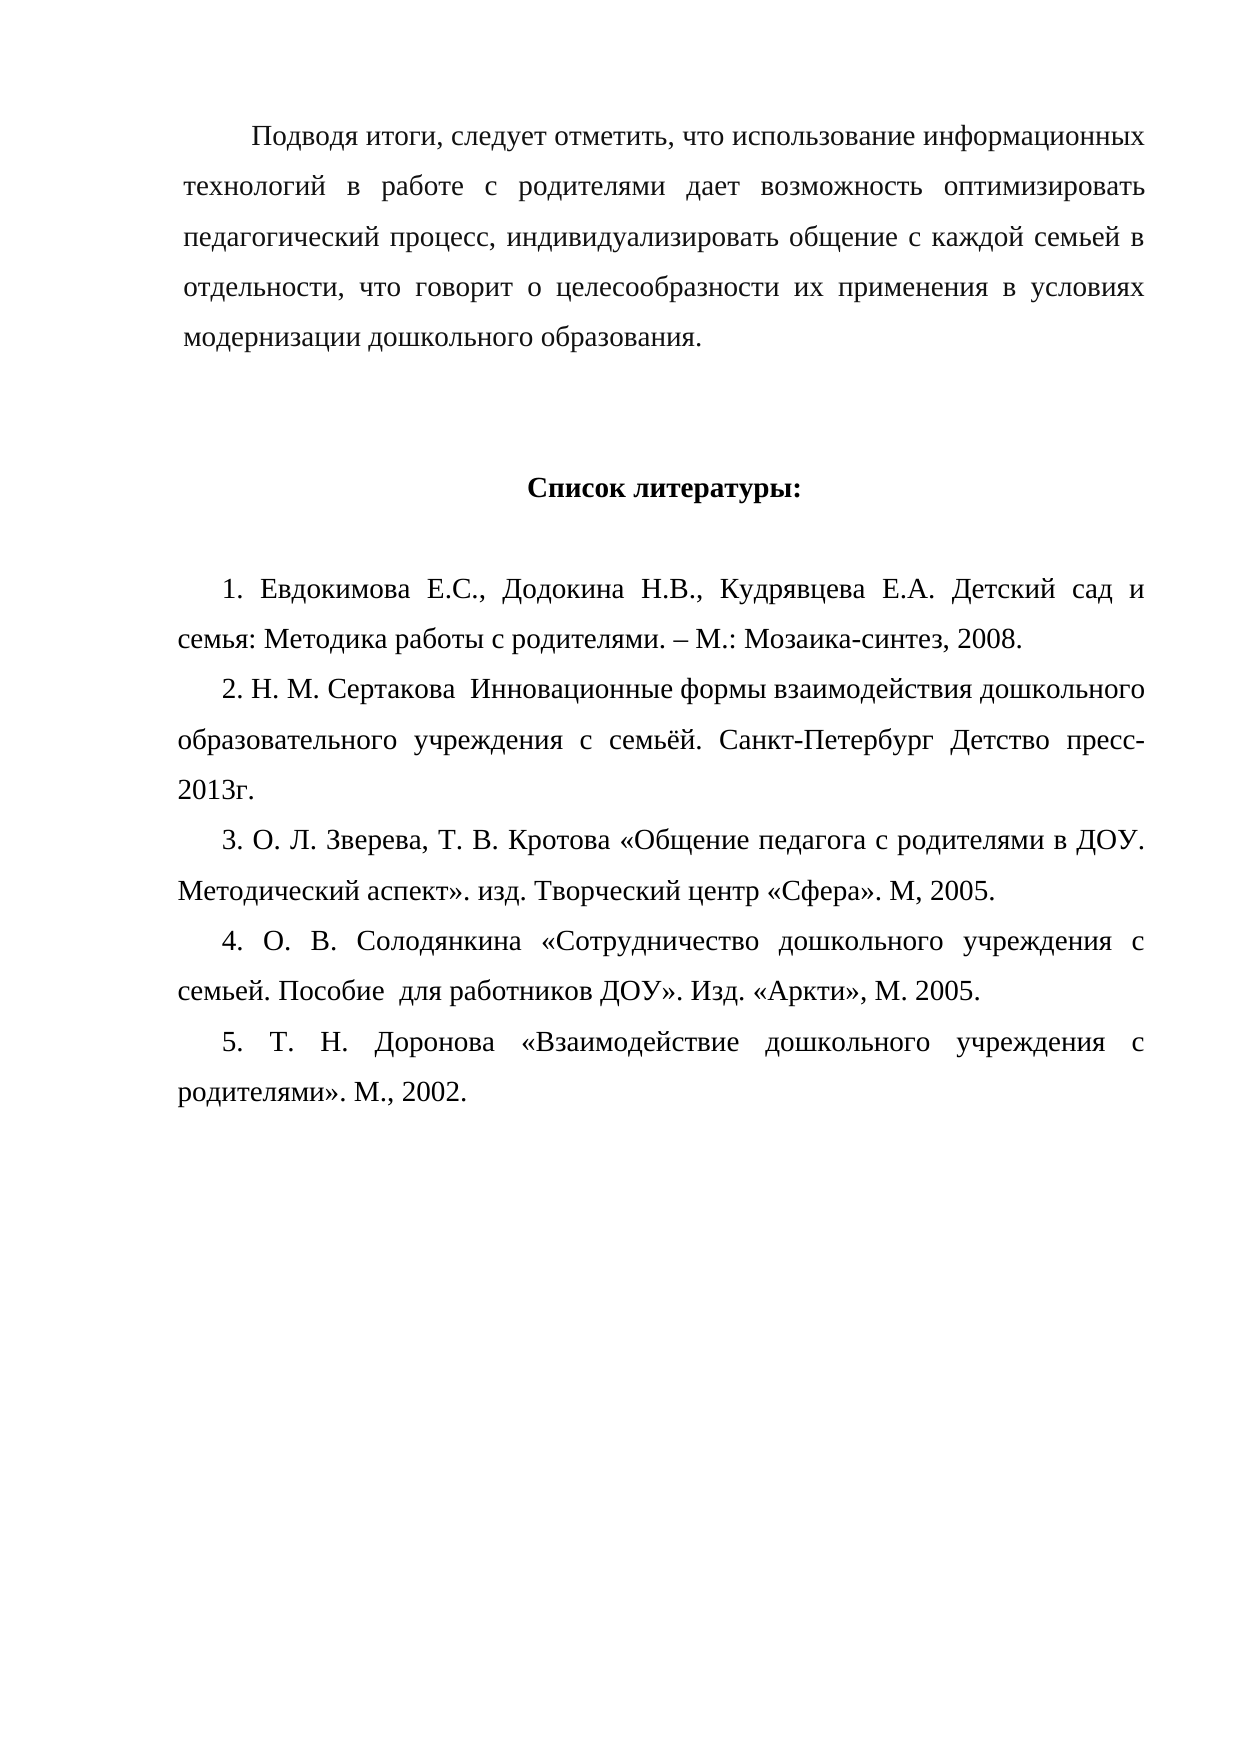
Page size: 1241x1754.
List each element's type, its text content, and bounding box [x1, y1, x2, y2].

text Список литературы: [183, 470, 1146, 504]
text 5. Т. Н. Доронова «Взаимодействие дошкольного учреждения с родителями». М., 2002. [177, 1024, 1146, 1108]
text Подводя итоги, следует отметить, что использование информационных технологий в работе с родителями дает возможность оптимизировать педагогический процесс, индивидуализировать общение с каждой семьей в отдельности, что говорит о целесообразности их применения в условиях модернизации дошкольного образования. [183, 118, 1146, 353]
text 3. О. Л. Зверева, Т. В. Кротова «Общение педагога с родителями в ДОУ. Методический аспект». изд. Творческий центр «Сфера». М, 2005. [177, 822, 1146, 906]
text 2. Н. М. Сертакова Инновационные формы взаимодействия дошкольного образовательного учреждения с семьёй. Санкт-Петербург Детство пресс- 2013г. [177, 672, 1146, 806]
text 4. О. В. Солодянкина «Сотрудничество дошкольного учреждения с семьей. Пособие для работников ДОУ». Изд. «Аркти», М. 2005. [177, 923, 1146, 1007]
text 1. Евдокимова Е.С., Додокина Н.В., Кудрявцева Е.А. Детский сад и семья: Методика работы с родителями. – М.: Мозаика-синтез, 2008. [177, 571, 1146, 655]
